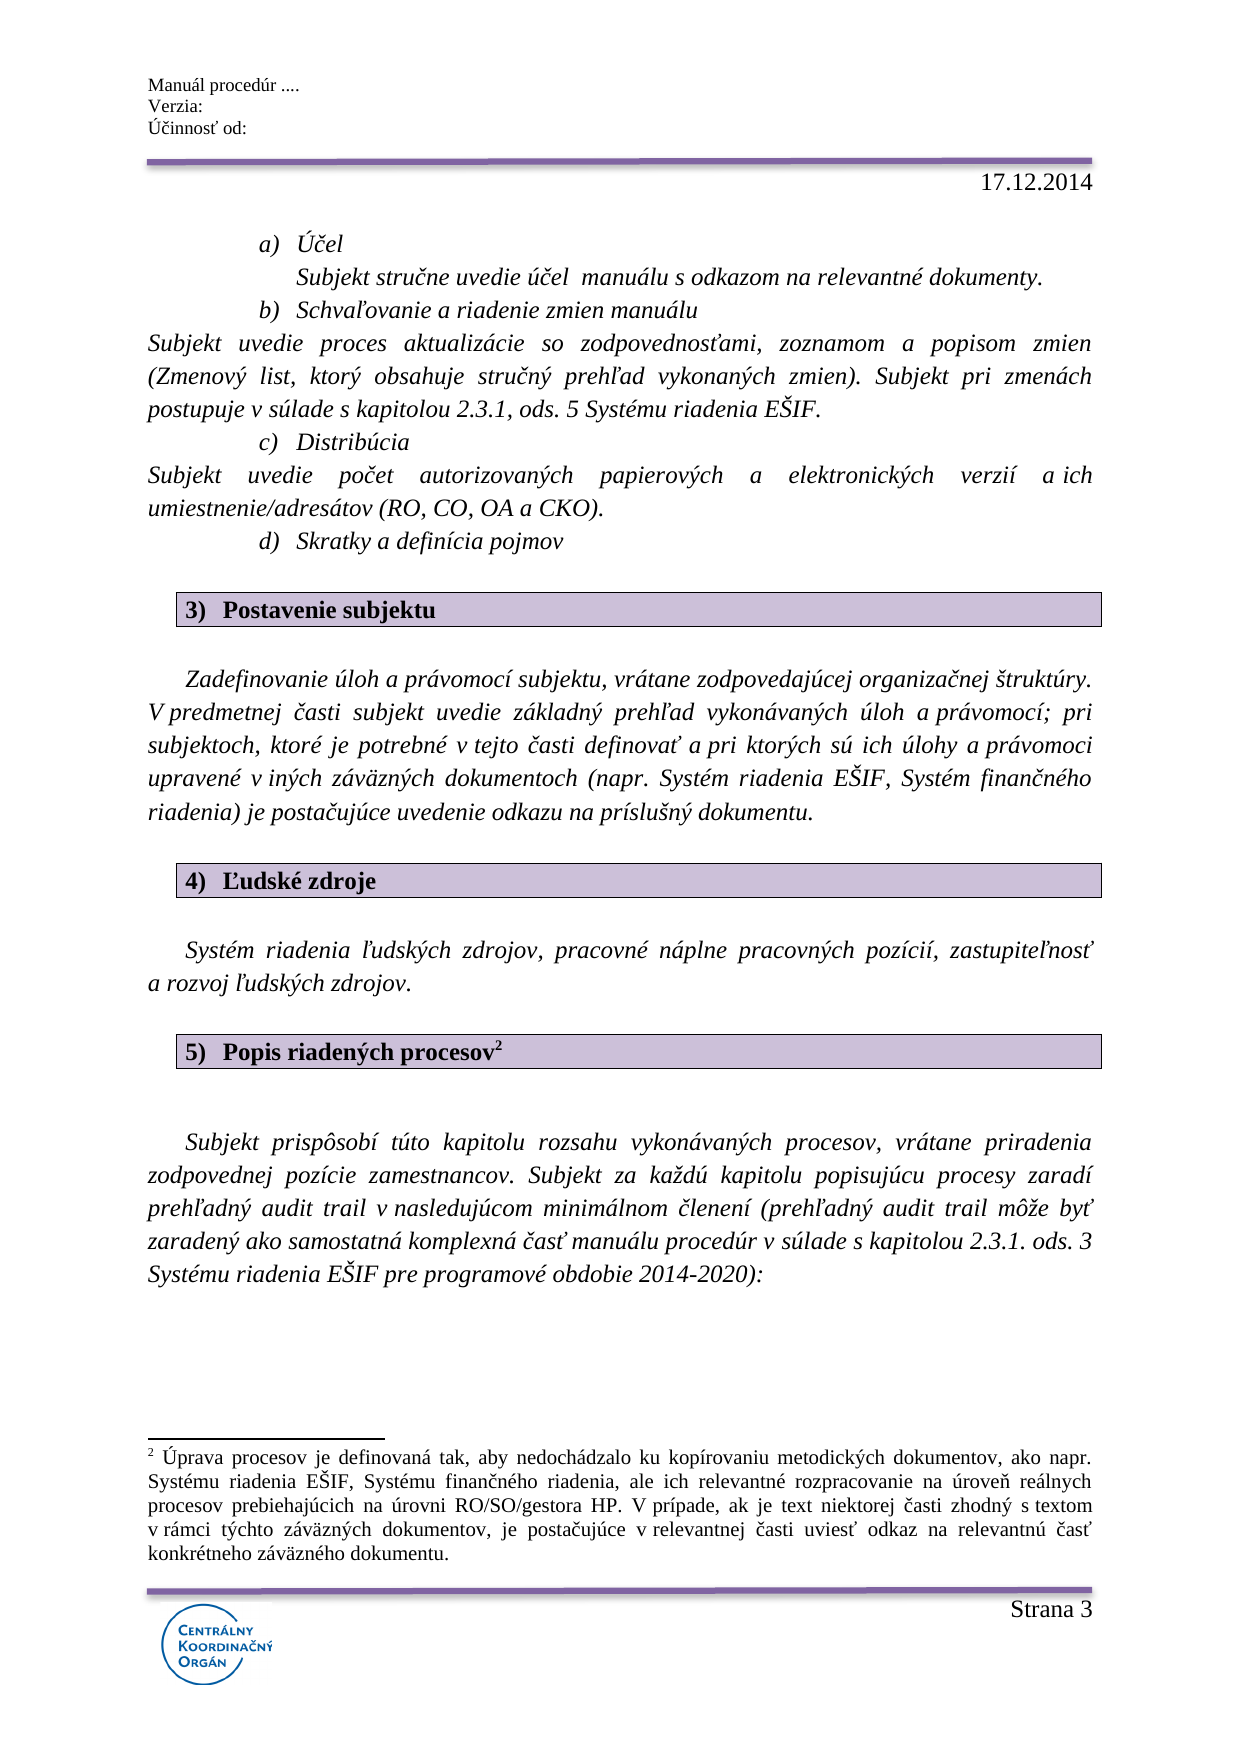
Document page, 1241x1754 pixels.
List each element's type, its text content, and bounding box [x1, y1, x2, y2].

text Subjekt uvedie proces aktualizácie so zodpovednosťami, zoznamom a popisom zmien (Zmenový list, ktorý obsahuje stručný prehľad vykonaných zmien). Subjekt pri zmenách postupuje v súlade s kapitolou 2.3.1, ods. 5 Systému riadenia EŠIF. [148, 328, 1093, 423]
text Subjekt uvedie počet autorizovaných papierových a elektronických verzií a ich umiestnenie/adresátov (RO, CO, OA a CKO). [148, 460, 1093, 522]
list Postavenie subjektu [177, 593, 1101, 626]
list Skratky a definícia pojmov [258, 526, 1093, 555]
list Schvaľovanie a riadenie zmien manuálu [258, 295, 1093, 324]
list Ľudské zdroje [177, 864, 1101, 897]
text Subjekt stručne uvedie účel manuálu s odkazom na relevantné dokumenty. [296, 262, 1093, 291]
text Systém riadenia ľudských zdrojov, pracovné náplne pracovných pozícií, zastupiteľnosť a rozvoj ľudských zdrojov. [148, 935, 1093, 997]
list Účel [258, 229, 1093, 258]
text Subjekt prispôsobí túto kapitolu rozsahu vykonávaných procesov, vrátane priradenia zodpovednej pozície zamestnancov. Subjekt za každú kapitolu popisujúcu procesy zaradí prehľadný audit trail v nasledujúcom minimálnom členení (prehľadný audit trail môže byť zaradený ako samostatná komplexná časť manuálu procedúr v súlade s kapitolou 2.3.1. ods. 3 Systému riadenia EŠIF pre programové obdobie 2014-2020): [148, 1127, 1093, 1288]
picture [159, 1602, 272, 1684]
text Zadefinovanie úloh a právomocí subjektu, vrátane zodpovedajúcej organizačnej štruktúry. V predmetnej časti subjekt uvedie základný prehľad vykonávaných úloh a právomocí; pri subjektoch, ktoré je potrebné v tejto časti definovať a pri ktorých sú ich úlohy a právomoci upravené v iných záväzných dokumentoch (napr. Systém riadenia EŠIF, Systém finančného riadenia) je postačujúce uvedenie odkazu na príslušný dokumentu. [148, 664, 1093, 825]
list Distribúcia [258, 427, 1093, 456]
list Popis riadených procesov [177, 1035, 1101, 1068]
